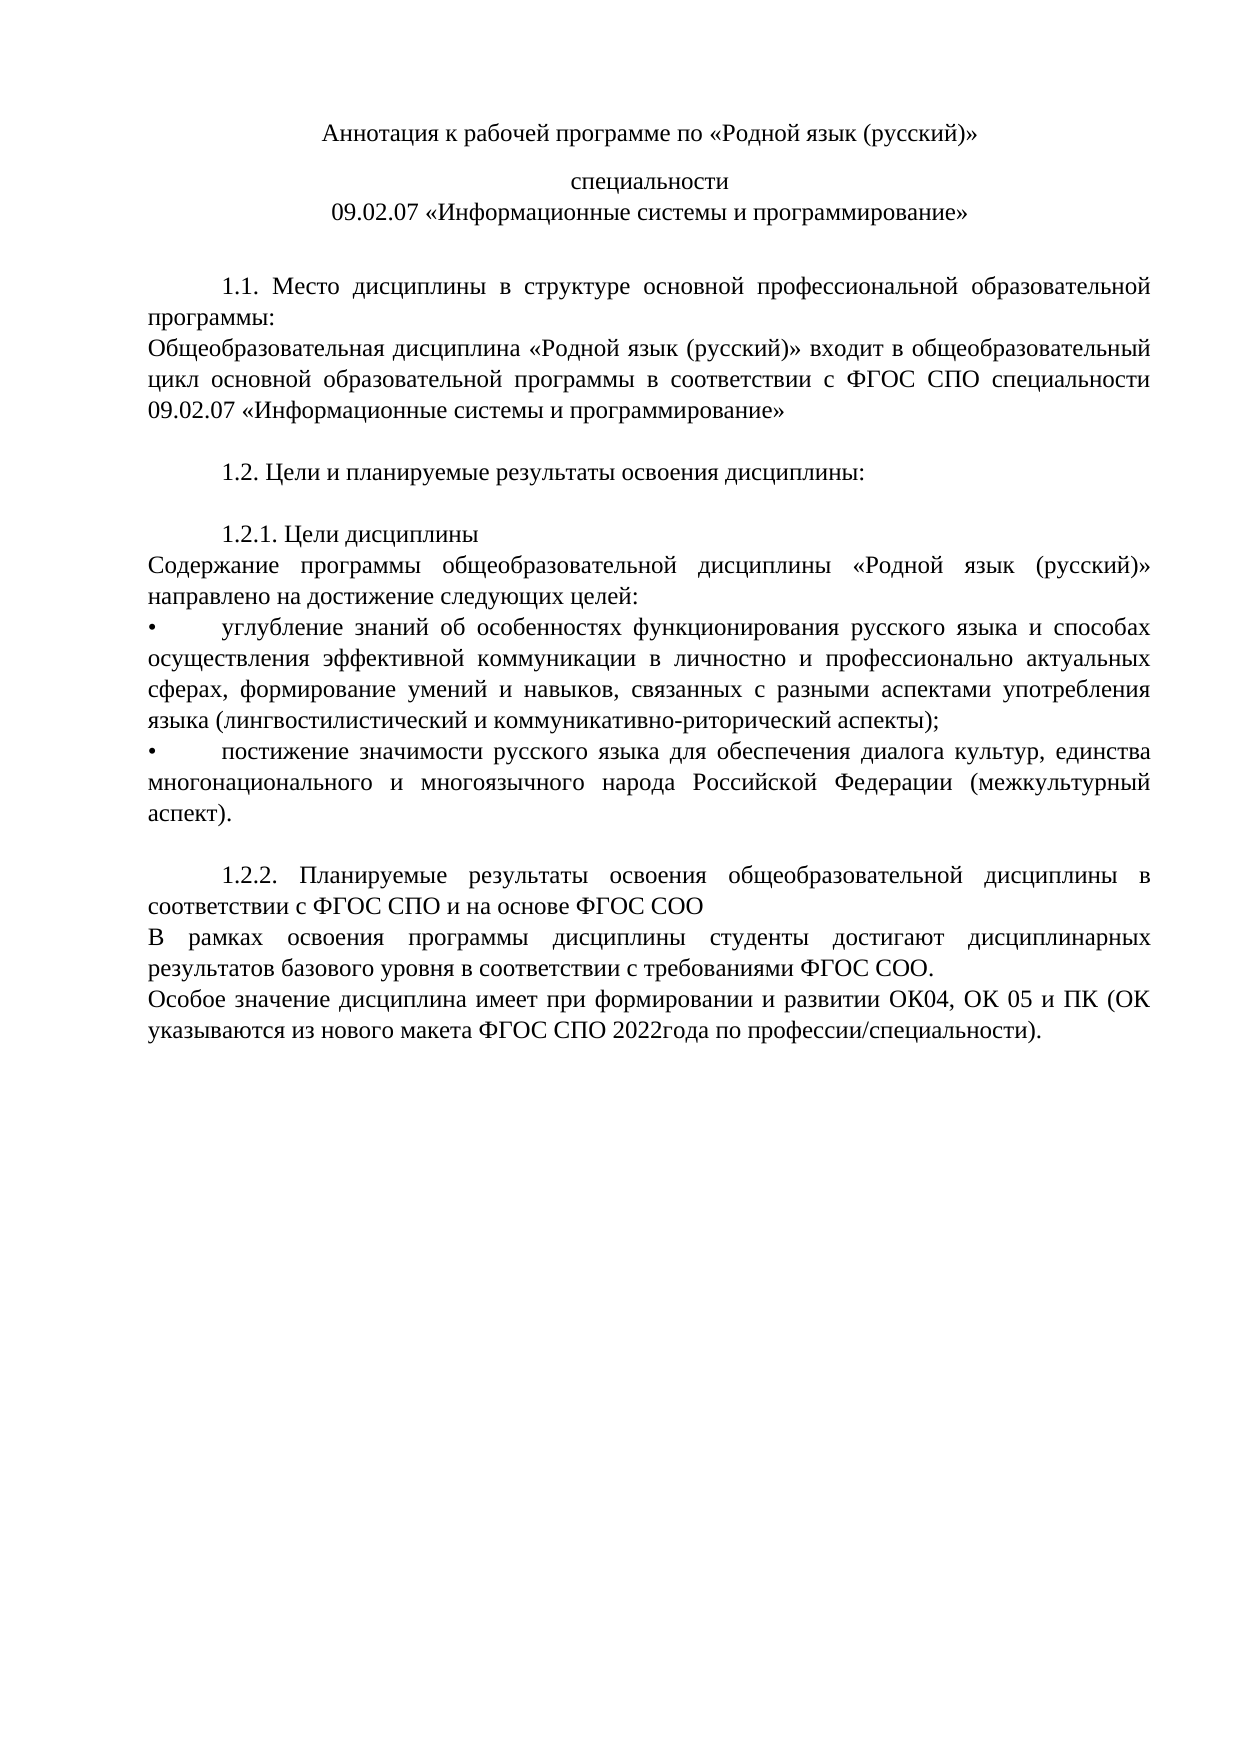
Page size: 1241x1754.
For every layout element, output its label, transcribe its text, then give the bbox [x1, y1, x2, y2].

text Аннотация к рабочей программе по «Родной язык (русский)» [148, 118, 1152, 147]
text Особое значение дисциплина имеет при формировании и развитии ОК04, ОК 05 и ПК (ОК указываются из нового макета ФГОС СПО 2022года по профессии/специальности). [148, 984, 1152, 1044]
text 1.1. Место дисциплины в структуре основной профессиональной образовательной программы: [148, 271, 1152, 331]
text • постижение значимости русского языка для обеспечения диалога культур, единства многонационального и многоязычного народа Российской Федерации (межкультурный аспект). [148, 736, 1152, 827]
text Общеобразовательная дисциплина «Родной язык (русский)» входит в общеобразовательный цикл основной образовательной программы в соответствии с ФГОС СПО специальности 09.02.07 «Информационные системы и программирование» [148, 333, 1152, 424]
text Содержание программы общеобразовательной дисциплины «Родной язык (русский)» направлено на достижение следующих целей: [148, 550, 1152, 609]
text 09.02.07 «Информационные системы и программирование» [148, 197, 1152, 226]
text 1.2.2. Планируемые результаты освоения общеобразовательной дисциплины в соответствии с ФГОС СПО и на основе ФГОС СОО [148, 860, 1152, 920]
text • углубление знаний об особенностях функционирования русского языка и способах осуществления эффективной коммуникации в личностно и профессионально актуальных сферах, формирование умений и навыков, связанных с разными аспектами употребления языка (лингвостилистический и коммуникативно-риторический аспекты); [148, 612, 1152, 734]
text 1.2.1. Цели дисциплины [148, 519, 1152, 547]
text 1.2. Цели и планируемые результаты освоения дисциплины: [148, 457, 1152, 485]
text В рамках освоения программы дисциплины студенты достигают дисциплинарных результатов базового уровня в соответствии с требованиями ФГОС СОО. [148, 922, 1152, 982]
text специальности [148, 166, 1152, 194]
